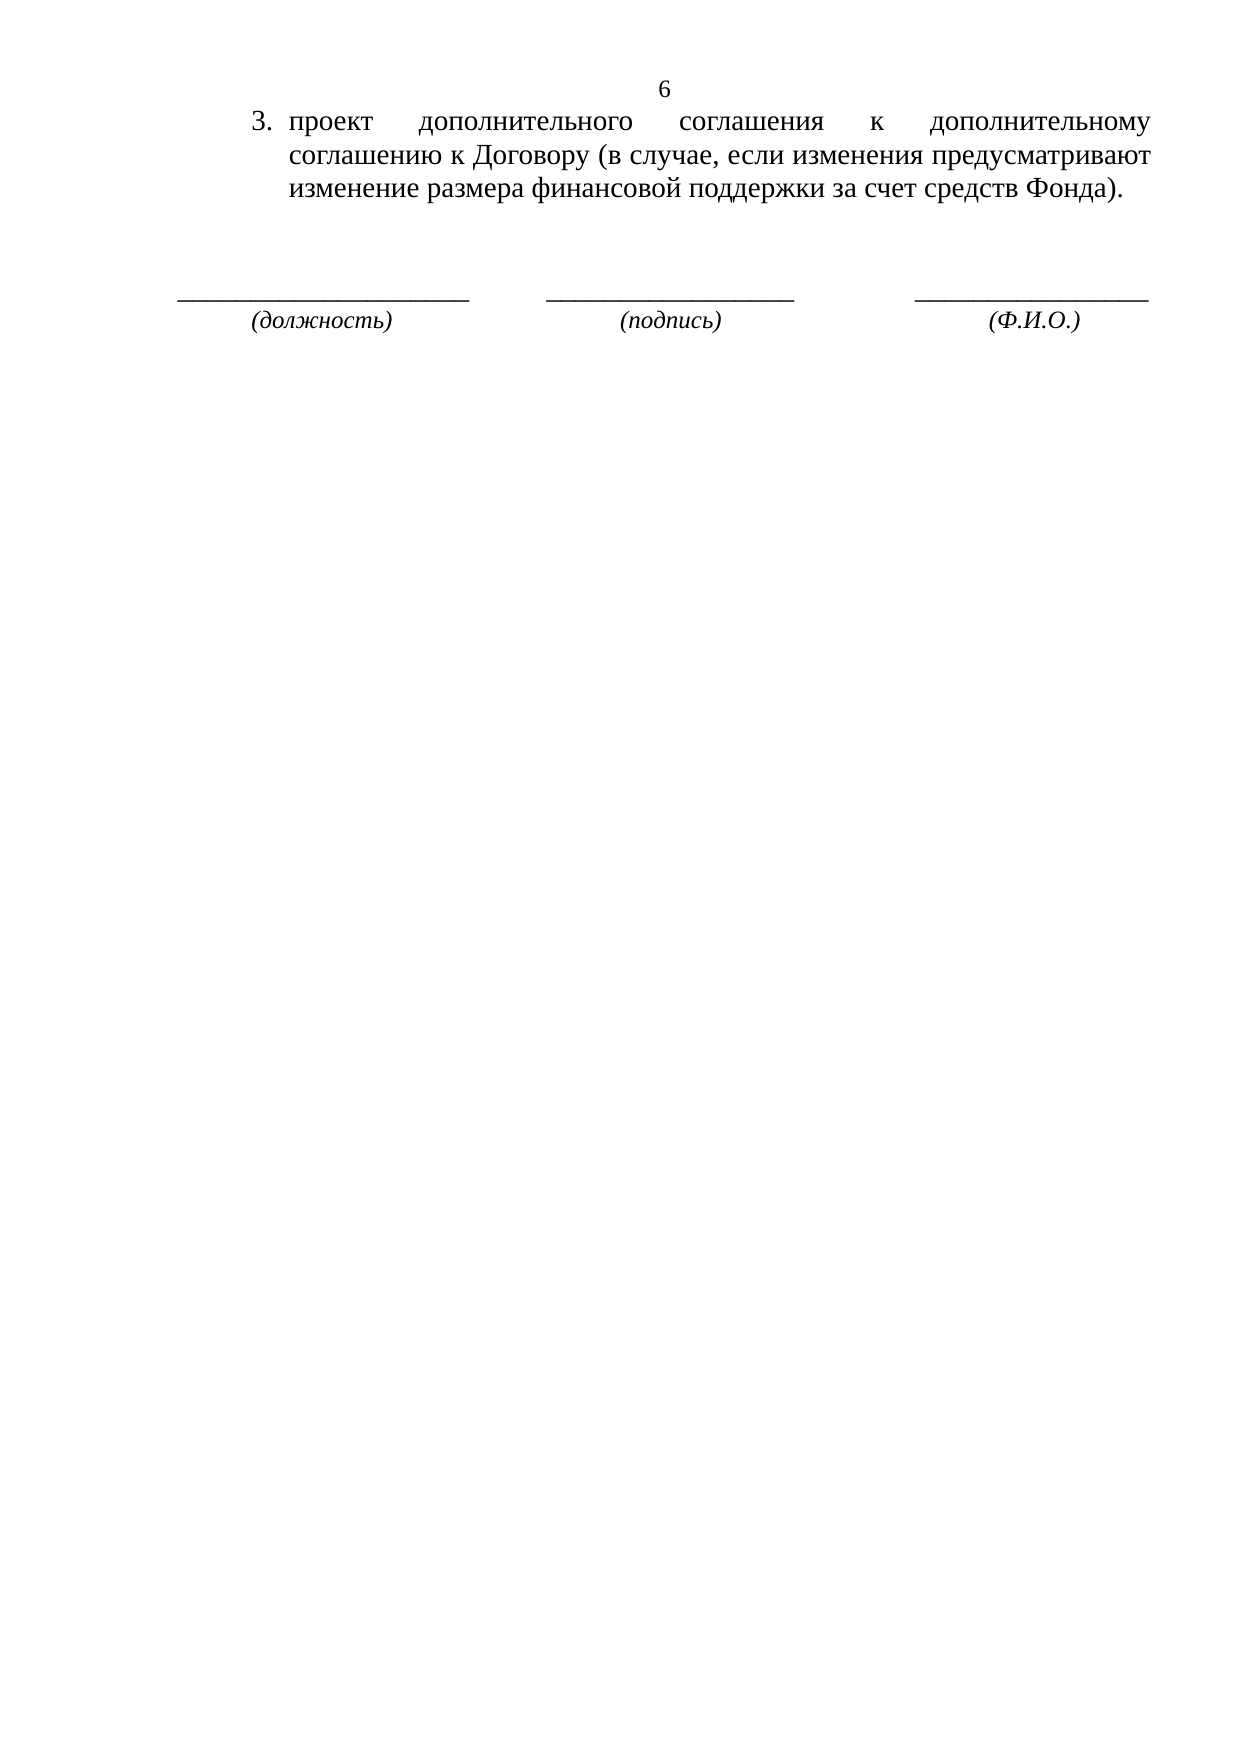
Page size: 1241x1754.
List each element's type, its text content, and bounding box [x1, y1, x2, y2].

text (должность) (подпись) (Ф.И.О.) [177, 305, 1152, 333]
text ____________________ _________________ ________________ [177, 271, 1152, 305]
list проект дополнительного соглашения к дополнительному соглашению к Договору (в случае, если изменения предусматривают изменение размера финансовой поддержки за счет средств Фонда). [251, 103, 1152, 204]
